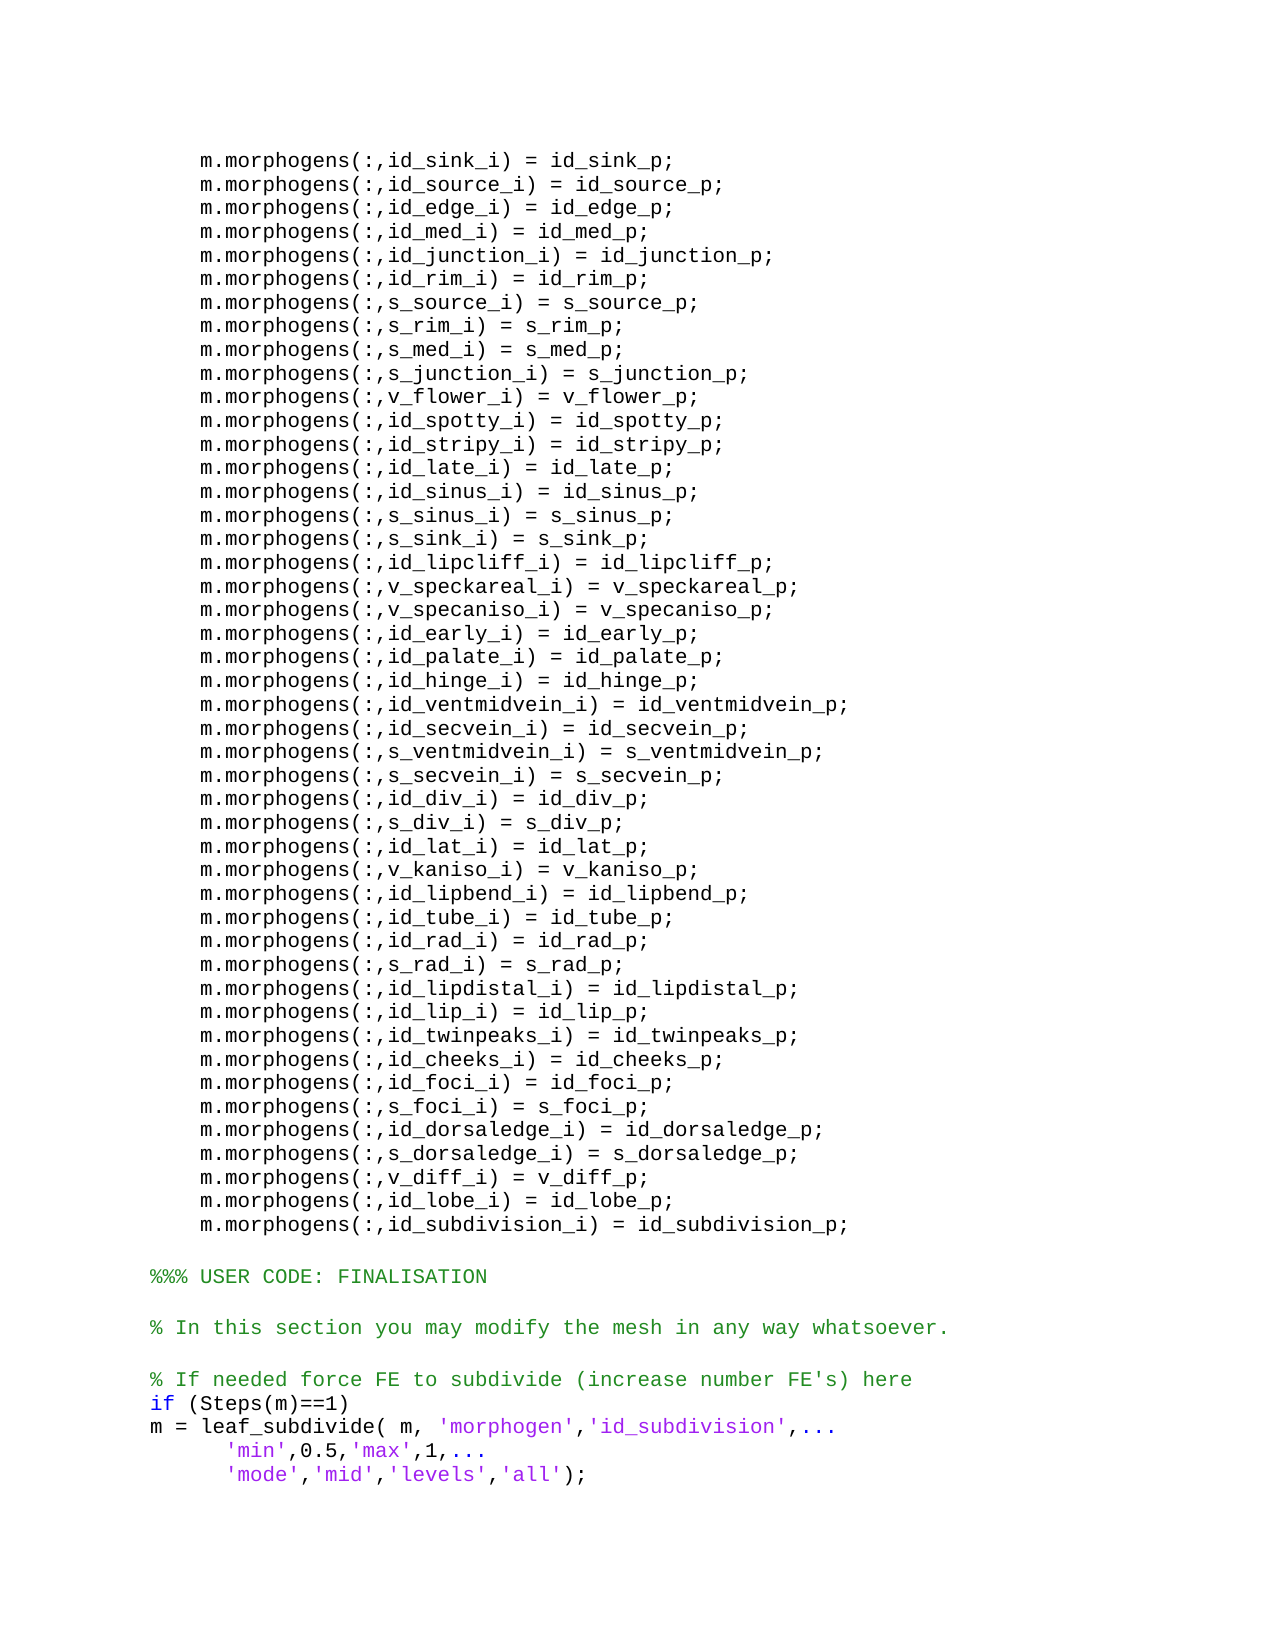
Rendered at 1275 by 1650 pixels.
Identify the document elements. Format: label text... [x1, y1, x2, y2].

text m.morphogens(:,id_lip_i) = id_lip_p; [150, 1001, 1125, 1025]
text m.morphogens(:,v_flower_i) = v_flower_p; [150, 386, 1125, 410]
text m.morphogens(:,s_rim_i) = s_rim_p; [150, 316, 1125, 339]
text m.morphogens(:,id_lipcliff_i) = id_lipcliff_p; [150, 552, 1125, 576]
text m.morphogens(:,id_rad_i) = id_rad_p; [150, 930, 1125, 954]
text m.morphogens(:,id_tube_i) = id_tube_p; [150, 907, 1125, 930]
text m.morphogens(:,id_hinge_i) = id_hinge_p; [150, 670, 1125, 694]
text m.morphogens(:,v_specaniso_i) = v_specaniso_p; [150, 599, 1125, 623]
text m.morphogens(:,id_subdivision_i) = id_subdivision_p; [150, 1214, 1125, 1238]
text m.morphogens(:,s_foci_i) = s_foci_p; [150, 1096, 1125, 1119]
text m.morphogens(:,id_ventmidvein_i) = id_ventmidvein_p; [150, 694, 1125, 717]
text m.morphogens(:,id_dorsaledge_i) = id_dorsaledge_p; [150, 1119, 1125, 1143]
text if (Steps(m)==1) [150, 1393, 1125, 1416]
text m.morphogens(:,id_lipbend_i) = id_lipbend_p; [150, 883, 1125, 907]
text m.morphogens(:,id_edge_i) = id_edge_p; [150, 197, 1125, 221]
text m.morphogens(:,id_sinus_i) = id_sinus_p; [150, 481, 1125, 505]
text %%% USER CODE: FINALISATION [150, 1266, 1125, 1289]
text m.morphogens(:,id_lat_i) = id_lat_p; [150, 836, 1125, 859]
text m.morphogens(:,s_ventmidvein_i) = s_ventmidvein_p; [150, 741, 1125, 765]
text m.morphogens(:,s_div_i) = s_div_p; [150, 812, 1125, 836]
text m.morphogens(:,id_lobe_i) = id_lobe_p; [150, 1190, 1125, 1214]
text m.morphogens(:,id_rim_i) = id_rim_p; [150, 268, 1125, 292]
text m.morphogens(:,id_palate_i) = id_palate_p; [150, 647, 1125, 670]
text m.morphogens(:,s_junction_i) = s_junction_p; [150, 363, 1125, 386]
text m.morphogens(:,s_sink_i) = s_sink_p; [150, 528, 1125, 552]
text m.morphogens(:,id_junction_i) = id_junction_p; [150, 244, 1125, 268]
text m.morphogens(:,id_twinpeaks_i) = id_twinpeaks_p; [150, 1025, 1125, 1048]
text m.morphogens(:,s_secvein_i) = s_secvein_p; [150, 765, 1125, 788]
text m.morphogens(:,v_diff_i) = v_diff_p; [150, 1167, 1125, 1190]
text m.morphogens(:,v_kaniso_i) = v_kaniso_p; [150, 859, 1125, 883]
text m.morphogens(:,id_cheeks_i) = id_cheeks_p; [150, 1048, 1125, 1072]
text m = leaf_subdivide( m, 'morphogen','id_subdivision',... [150, 1416, 1125, 1440]
text m.morphogens(:,id_med_i) = id_med_p; [150, 221, 1125, 244]
text m.morphogens(:,id_source_i) = id_source_p; [150, 174, 1125, 197]
text m.morphogens(:,s_source_i) = s_source_p; [150, 292, 1125, 316]
text m.morphogens(:,id_foci_i) = id_foci_p; [150, 1072, 1125, 1096]
text m.morphogens(:,id_secvein_i) = id_secvein_p; [150, 717, 1125, 741]
text m.morphogens(:,id_late_i) = id_late_p; [150, 457, 1125, 481]
text m.morphogens(:,s_dorsaledge_i) = s_dorsaledge_p; [150, 1143, 1125, 1167]
text m.morphogens(:,id_sink_i) = id_sink_p; [150, 150, 1125, 174]
text % In this section you may modify the mesh in any way whatsoever. [150, 1317, 1125, 1341]
text 'mode','mid','levels','all'); [150, 1464, 1125, 1487]
text m.morphogens(:,id_stripy_i) = id_stripy_p; [150, 434, 1125, 457]
text % If needed force FE to subdivide (increase number FE's) here [150, 1369, 1125, 1393]
text m.morphogens(:,v_speckareal_i) = v_speckareal_p; [150, 576, 1125, 599]
text m.morphogens(:,id_early_i) = id_early_p; [150, 623, 1125, 647]
text m.morphogens(:,id_lipdistal_i) = id_lipdistal_p; [150, 978, 1125, 1001]
text m.morphogens(:,s_med_i) = s_med_p; [150, 339, 1125, 363]
text m.morphogens(:,id_spotty_i) = id_spotty_p; [150, 410, 1125, 434]
text m.morphogens(:,s_rad_i) = s_rad_p; [150, 954, 1125, 978]
text m.morphogens(:,id_div_i) = id_div_p; [150, 788, 1125, 812]
text m.morphogens(:,s_sinus_i) = s_sinus_p; [150, 505, 1125, 528]
text 'min',0.5,'max',1,... [150, 1440, 1125, 1464]
